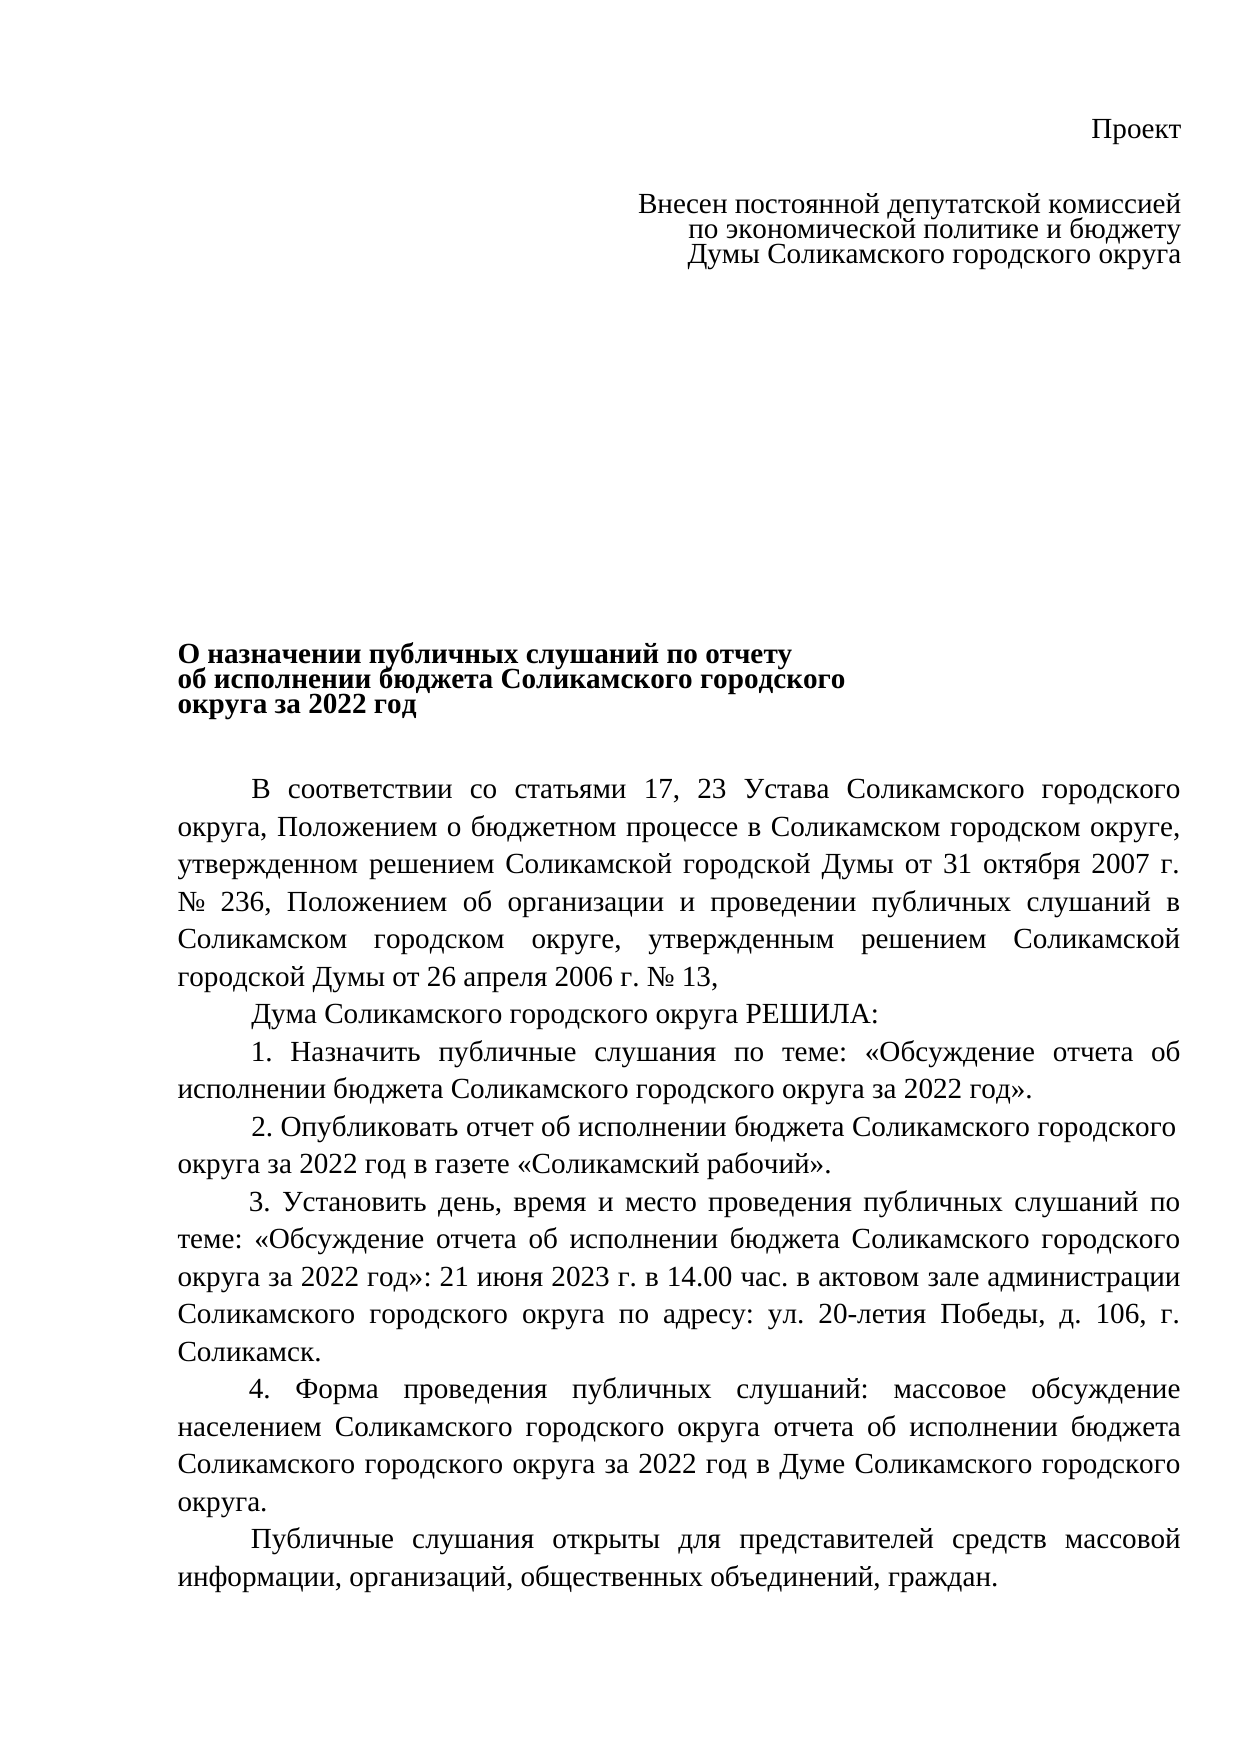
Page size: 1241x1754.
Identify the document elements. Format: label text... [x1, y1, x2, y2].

text Внесен постоянной депутатской комиссией [177, 193, 1181, 218]
text Проект [177, 118, 1181, 143]
text В соответствии со статьями 17, 23 Устава Соликамского городского округа, Положением о бюджетном процессе в Соликамском городском округе, утвержденном решением Соликамской городской Думы от 31 октября . № 236, Положением об организации и проведении публичных слушаний в Соликамском городском округе, утвержденным решением Соликамской городской Думы от 26 апреля . № 13, [177, 769, 1181, 994]
text по экономической политике и бюджету [177, 218, 1181, 243]
text округа за 2022 год [177, 694, 1181, 719]
text О назначении публичных слушаний по отчету [177, 644, 1181, 669]
text Публичные слушания открыты для представителей средств массовой информации, организаций, общественных объединений, граждан. [177, 1519, 1181, 1594]
text об исполнении бюджета Соликамского городского [177, 669, 1181, 694]
text 4. Форма проведения публичных слушаний: массовое обсуждение населением Соликамского городского округа отчета об исполнении бюджета Соликамского городского округа за 2022 год в Думе Соликамского городского округа. [177, 1369, 1181, 1519]
text 1. Назначить публичные слушания по теме: «Обсуждение отчета об исполнении бюджета Соликамского городского округа за 2022 год». [177, 1031, 1181, 1106]
text 2. Опубликовать отчет об исполнении бюджета Соликамского городского округа за 2022 год в газете «Соликамский рабочий». [177, 1106, 1177, 1181]
text Думы Соликамского городского округа [177, 243, 1181, 268]
text Дума Соликамского городского округа РЕШИЛА: [177, 994, 1181, 1031]
text 3. Установить день, время и место проведения публичных слушаний по теме: «Обсуждение отчета об исполнении бюджета Соликамского городского округа за 2022 год»: 21 июня . в 14.00 час. в актовом зале администрации Соликамского городского округа по адресу: ул. 20-летия Победы, д. . Соликамск. [177, 1181, 1181, 1369]
